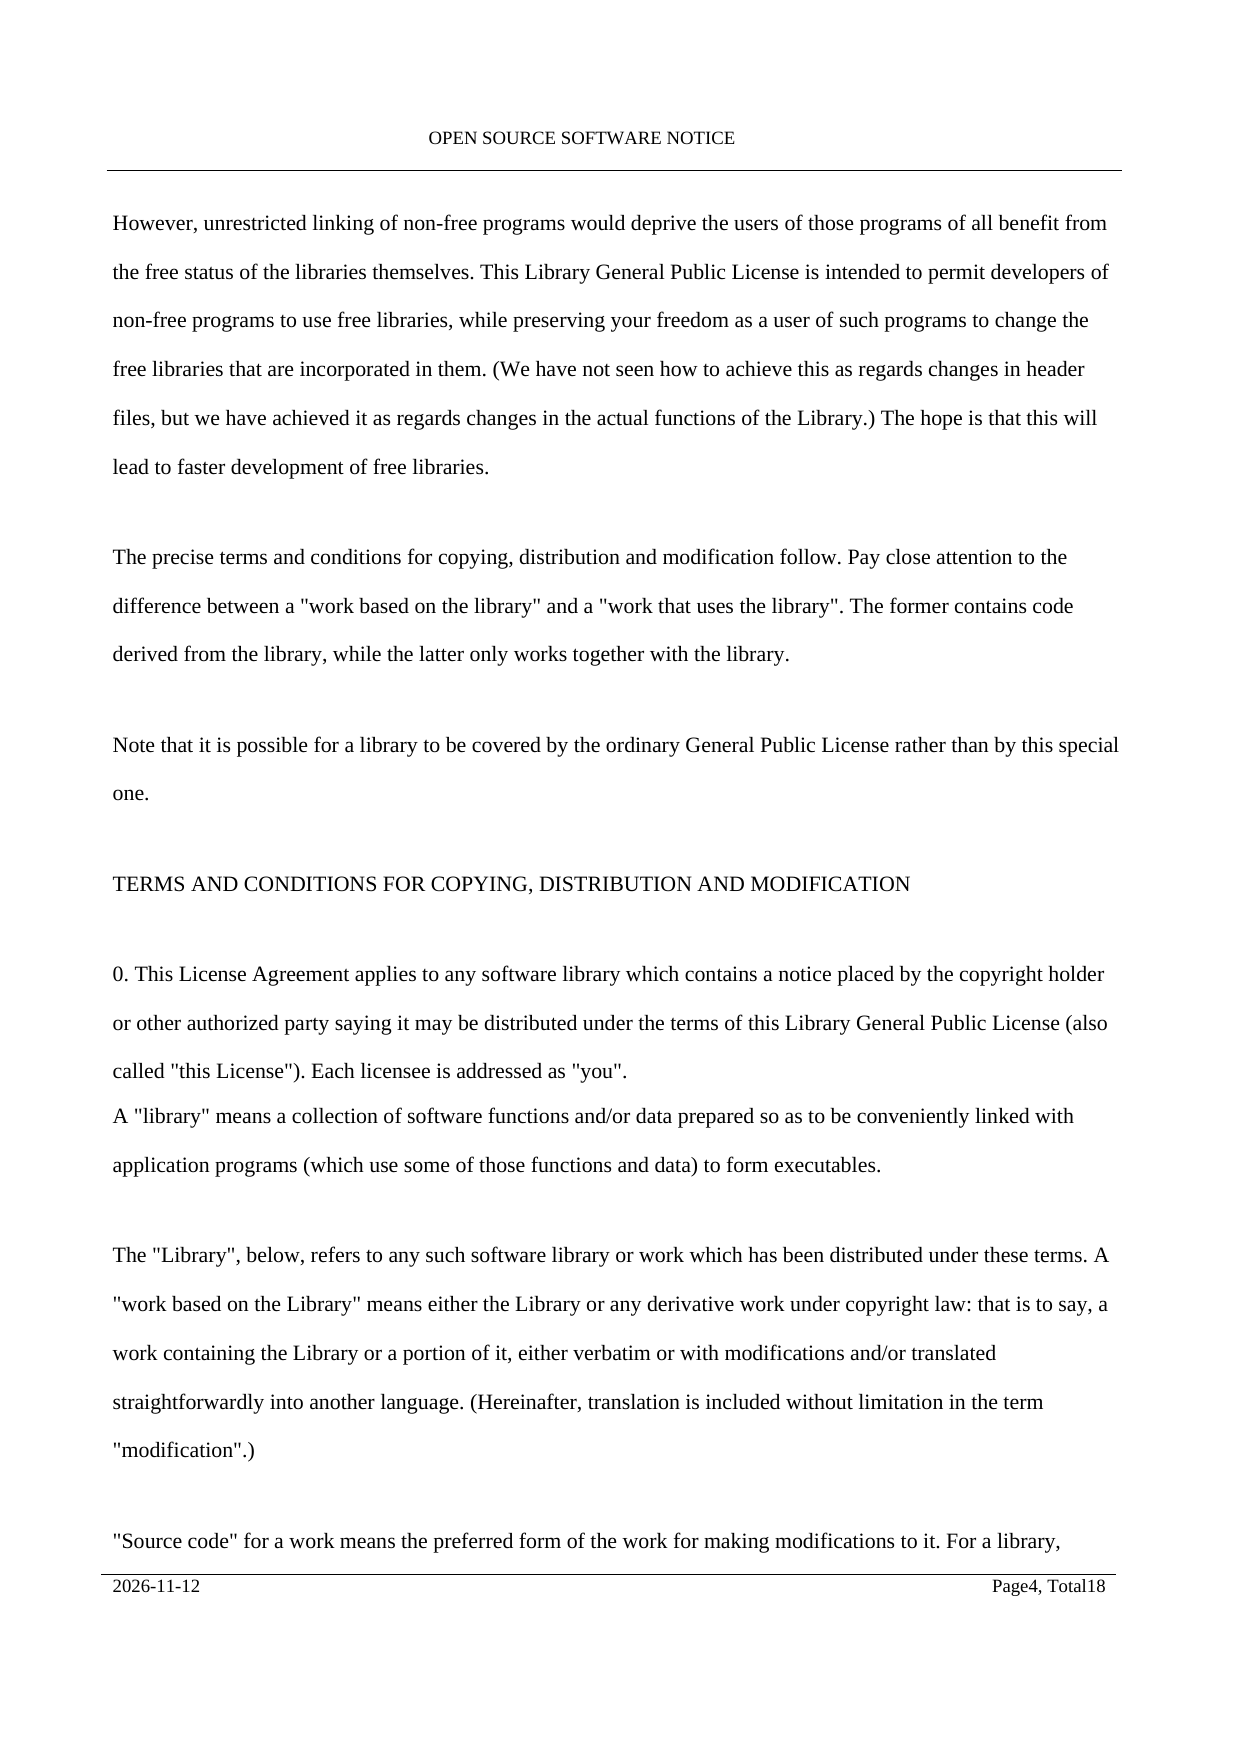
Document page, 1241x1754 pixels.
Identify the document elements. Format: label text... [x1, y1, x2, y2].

text The "Library", below, refers to any such software library or work which has been distributed under these terms. A "work based on the Library" means either the Library or any derivative work under copyright law: that is to say, a work containing the Library or a portion of it, either verbatim or with modifications and/or translated straightforwardly into another language. (Hereinafter, translation is included without limitation in the term "modification".) [112, 1239, 1128, 1466]
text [112, 1524, 1128, 1556]
text However, unrestricted linking of non-free programs would deprive the users of those programs of all benefit from the free status of the libraries themselves. This Library General Public License is intended to permit developers of non-free programs to use free libraries, while preserving your freedom as a user of such programs to change the free libraries that are incorporated in them. (We have not seen how to achieve this as regards changes in header files, but we have achieved it as regards changes in the actual functions of the Library.) The hope is that this will lead to faster development of free libraries. [112, 206, 1128, 483]
text A "library" means a collection of software functions and/or data prepared so as to be conveniently linked with application programs (which use some of those functions and data) to form executables. [112, 1100, 1128, 1181]
text The precise terms and conditions for copying, distribution and modification follow. Pay close attention to the difference between a "work based on the library" and a "work that uses the library". The former contains code derived from the library, while the latter only works together with the library. [112, 540, 1128, 670]
text 0. This License Agreement applies to any software library which contains a notice placed by the copyright holder or other authorized party saying it may be distributed under the terms of this Library General Public License (also called "this License"). Each licensee is addressed as "you". [112, 957, 1128, 1087]
text TERMS AND CONDITIONS FOR COPYING, DISTRIBUTION AND MODIFICATION [112, 867, 1128, 899]
text Note that it is possible for a library to be covered by the ordinary General Public License rather than by this special one. [112, 728, 1128, 809]
